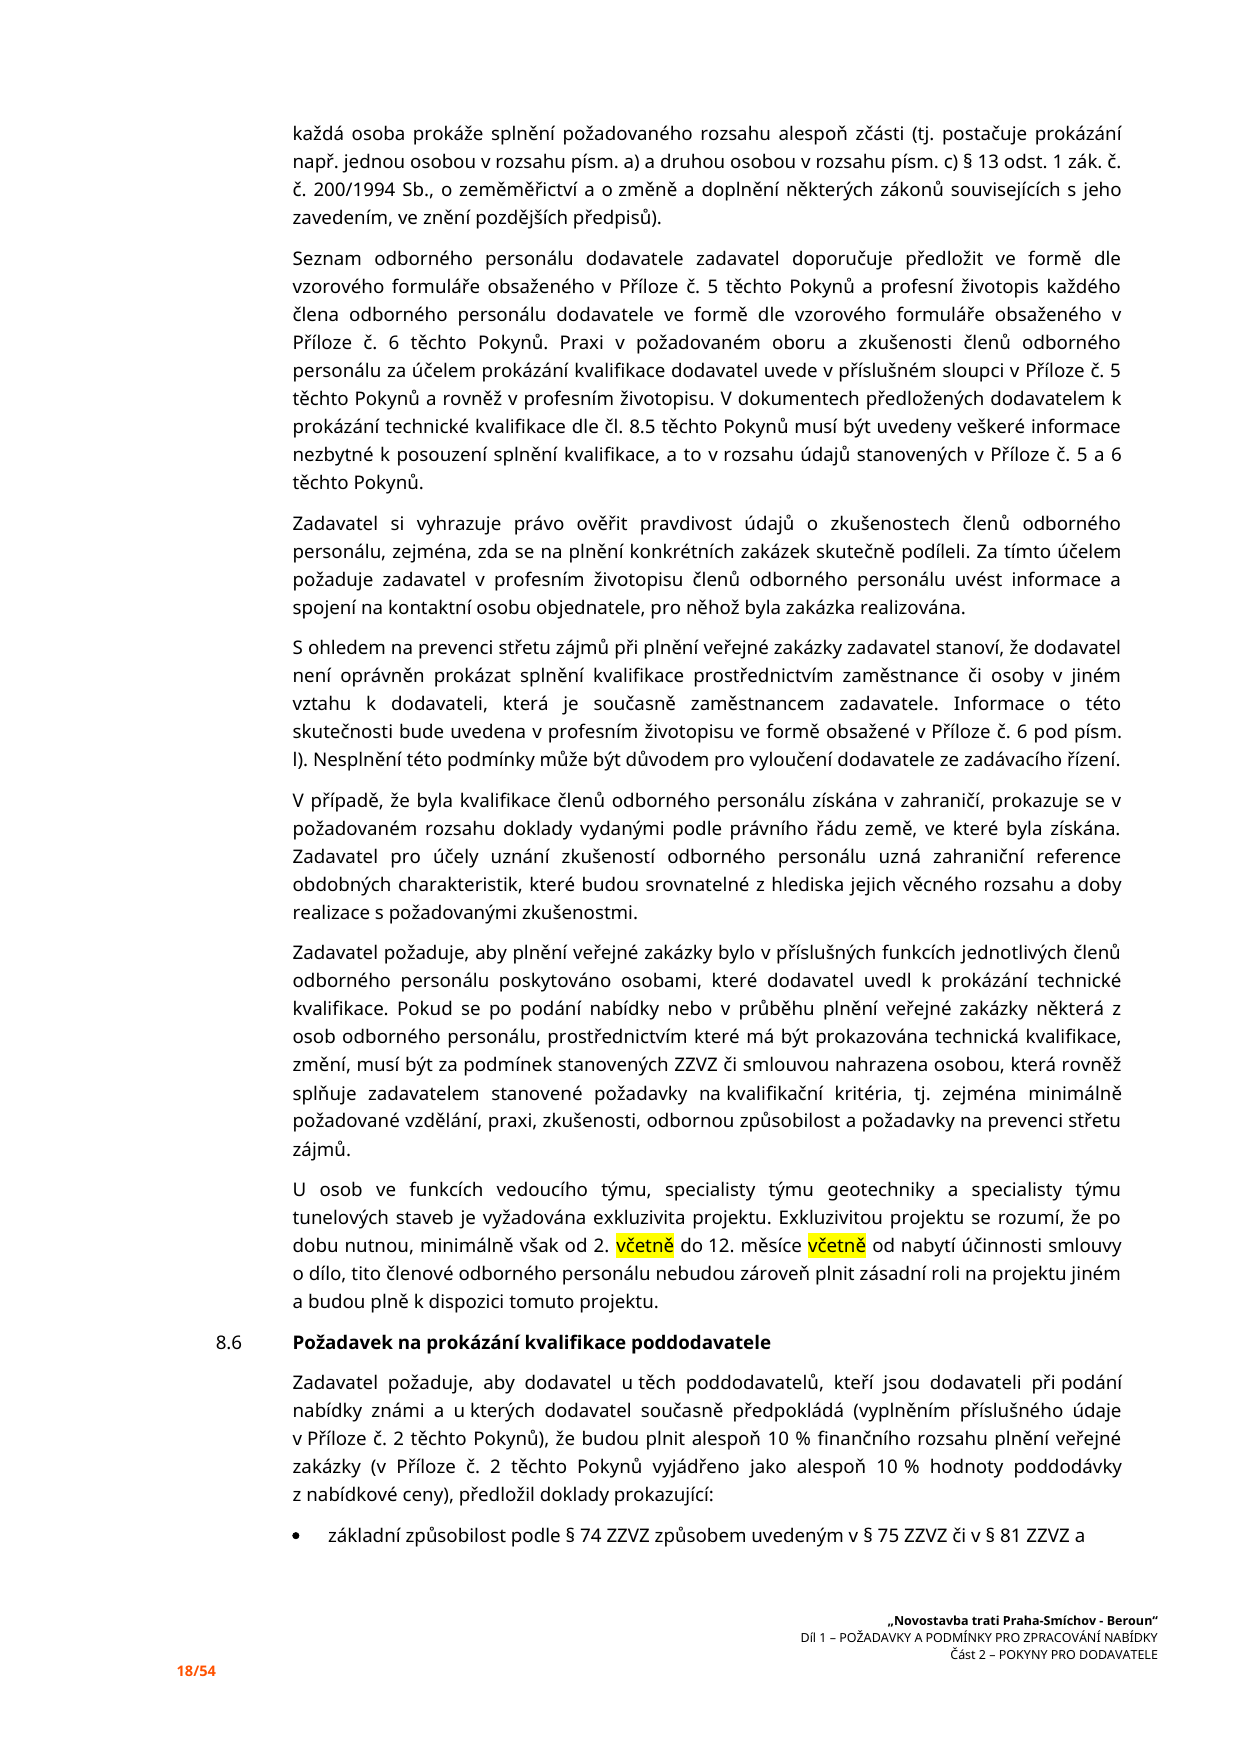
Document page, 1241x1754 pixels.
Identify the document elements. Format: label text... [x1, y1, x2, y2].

text základní způsobilost podle § 74 ZZVZ způsobem uvedeným v § 75 ZZVZ či v § 81 ZZVZ a [292, 1522, 1122, 1548]
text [292, 121, 1122, 230]
text Požadavek na prokázání kvalifikace poddodavatele [216, 1329, 1122, 1354]
text V případě, že byla kvalifikace členů odborného personálu získána v zahraničí, prokazuje se v požadovaném rozsahu doklady vydanými podle právního řádu země, ve které byla získána. Zadavatel pro účely uznání zkušeností odborného personálu uzná zahraniční reference obdobných charakteristik, které budou srovnatelné z hlediska jejich věcného rozsahu a doby realizace s požadovanými zkušenostmi. [292, 787, 1122, 925]
text Seznam odborného personálu dodavatele zadavatel doporučuje předložit ve formě dle vzorového formuláře obsaženého v Příloze č. 5 těchto Pokynů a profesní životopis každého člena odborného personálu dodavatele ve formě dle vzorového formuláře obsaženého v Příloze č. 6 těchto Pokynů. Praxi v požadovaném oboru a zkušenosti členů odborného personálu za účelem prokázání kvalifikace dodavatel uvede v příslušném sloupci v Příloze č. 5 těchto Pokynů a rovněž v profesním životopisu. V dokumentech předložených dodavatelem k prokázání technické kvalifikace dle čl. 8.5 těchto Pokynů musí být uvedeny veškeré informace nezbytné k posouzení splnění kvalifikace, a to v rozsahu údajů stanovených v Příloze č. 5 a 6 těchto Pokynů. [292, 245, 1122, 495]
text Zadavatel požaduje, aby dodavatel u těch poddodavatelů, kteří jsou dodavateli při podání nabídky známi a u kterých dodavatel současně předpokládá (vyplněním příslušného údaje v Příloze č. 2 těchto Pokynů), že budou plnit alespoň 10 % finančního rozsahu plnění veřejné zakázky (v Příloze č. 2 těchto Pokynů vyjádřeno jako alespoň 10 % hodnoty poddodávky z nabídkové ceny), předložil doklady prokazující: [292, 1369, 1122, 1507]
text Zadavatel si vyhrazuje právo ověřit pravdivost údajů o zkušenostech členů odborného personálu, zejména, zda se na plnění konkrétních zakázek skutečně podíleli. Za tímto účelem požaduje zadavatel v profesním životopisu členů odborného personálu uvést informace a spojení na kontaktní osobu objednatele, pro něhož byla zakázka realizována. [292, 510, 1122, 619]
text S ohledem na prevenci střetu zájmů při plnění veřejné zakázky zadavatel stanoví, že dodavatel není oprávněn prokázat splnění kvalifikace prostřednictvím zaměstnance či osoby v jiném vztahu k dodavateli, která je současně zaměstnancem zadavatele. Informace o této skutečnosti bude uvedena v profesním životopisu ve formě obsažené v Příloze č. 6 pod písm. l). Nesplnění této podmínky může být důvodem pro vyloučení dodavatele ze zadávacího řízení. [292, 634, 1122, 772]
text Zadavatel požaduje, aby plnění veřejné zakázky bylo v příslušných funkcích jednotlivých členů odborného personálu poskytováno osobami, které dodavatel uvedl k prokázání technické kvalifikace. Pokud se po podání nabídky nebo v průběhu plnění veřejné zakázky některá z osob odborného personálu, prostřednictvím které má být prokazována technická kvalifikace, změní, musí být za podmínek stanovených ZZVZ či smlouvou nahrazena osobou, která rovněž splňuje zadavatelem stanovené požadavky na kvalifikační kritéria, tj. zejména minimálně požadované vzdělání, praxi, zkušenosti, odbornou způsobilost a požadavky na prevenci střetu zájmů. [292, 940, 1122, 1161]
text U osob ve funkcích vedoucího týmu, specialisty týmu geotechniky a specialisty týmu tunelových staveb je vyžadována exkluzivita projektu. Exkluzivitou projektu se rozumí, že po dobu nutnou, minimálně však od 2. včetně do 12. měsíce včetně od nabytí účinnosti smlouvy o dílo, tito členové odborného personálu nebudou zároveň plnit zásadní roli na projektu jiném a budou plně k dispozici tomuto projektu. [292, 1176, 1122, 1314]
